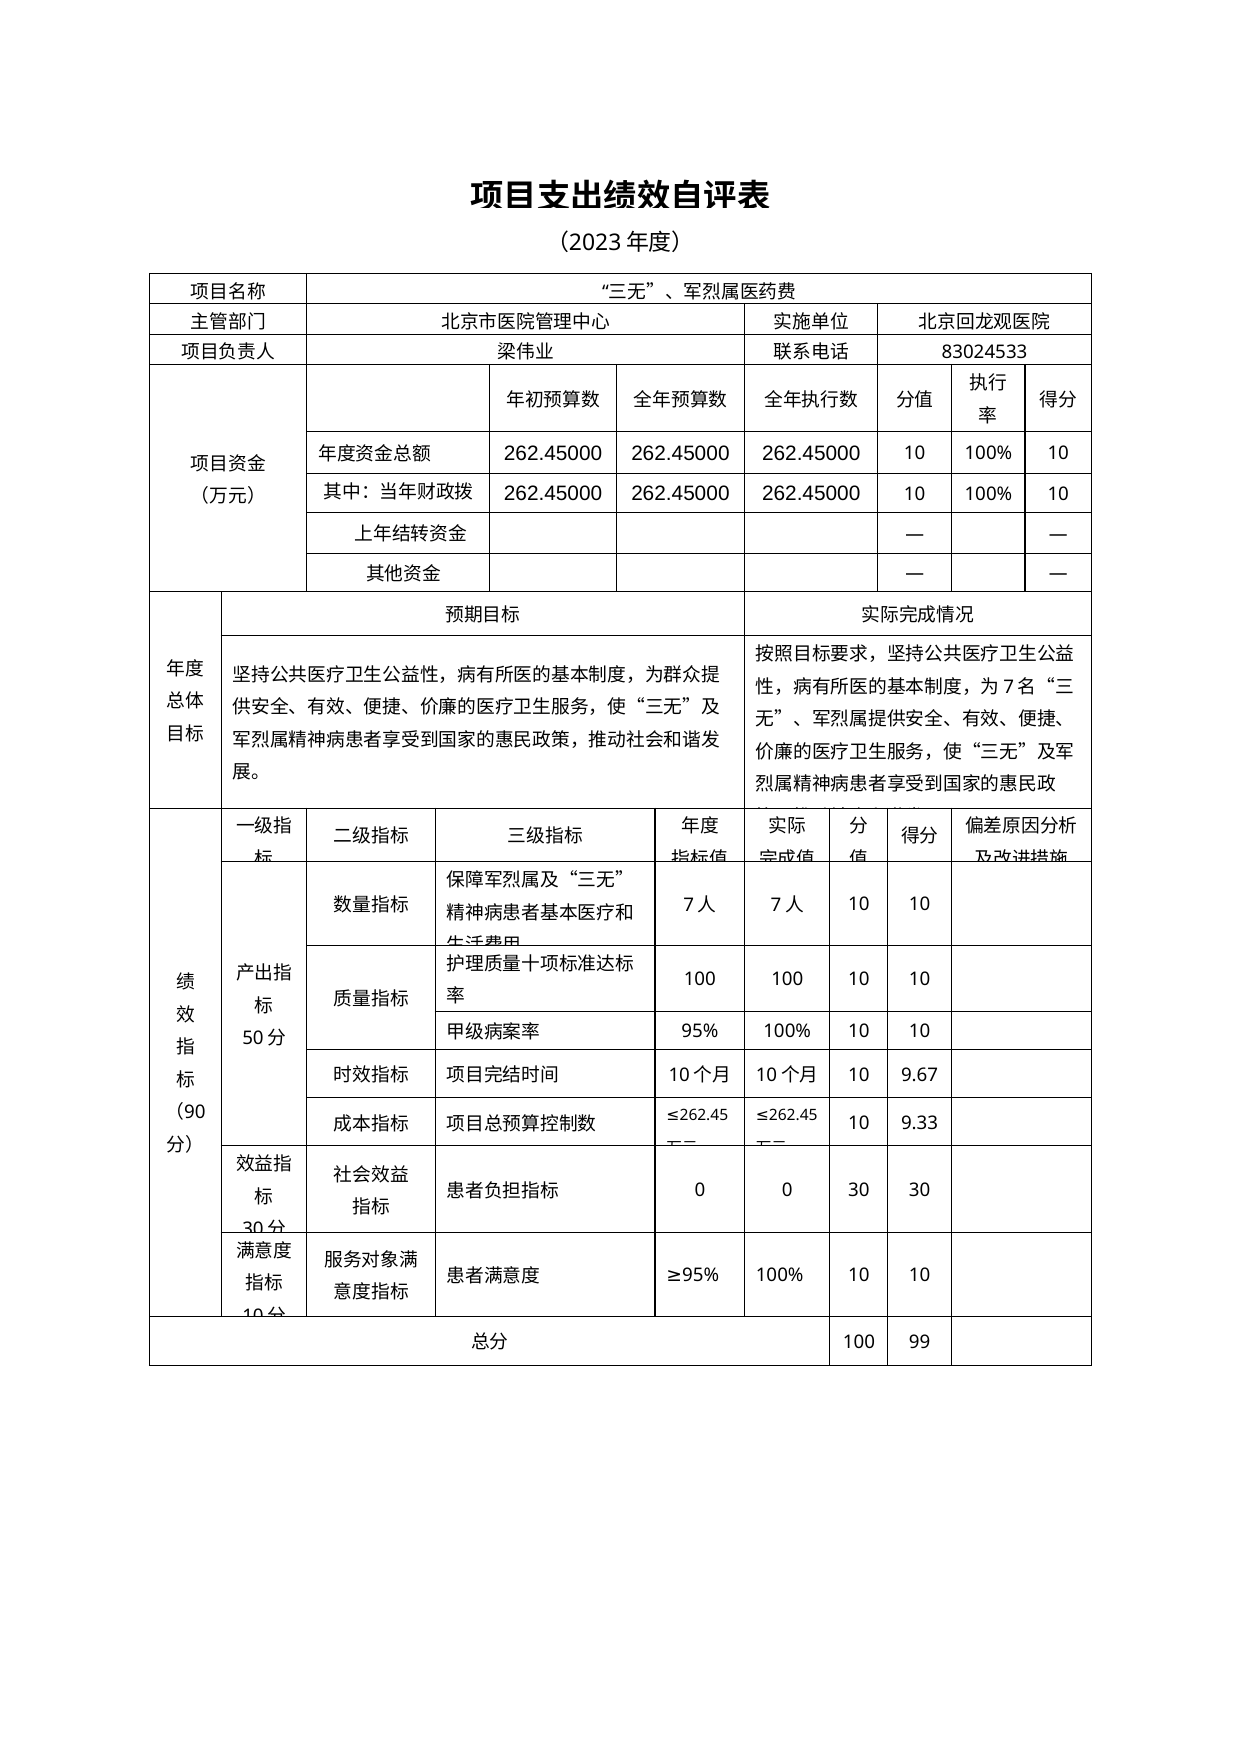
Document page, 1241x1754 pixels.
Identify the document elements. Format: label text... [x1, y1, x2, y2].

table_cell 10 [888, 946, 951, 1011]
table_cell ≤262.45万元 [745, 1098, 829, 1145]
table_cell [952, 1317, 1091, 1365]
table_cell 服务对象满意度指标 [307, 1233, 435, 1316]
table_cell 10 [830, 1012, 887, 1049]
table_cell 偏差原因分析及改进措施 [952, 809, 1091, 861]
table_cell 产出指标 50分 [222, 862, 306, 1145]
table_cell 实施单位 [745, 304, 877, 333]
table_cell 262.45000 [490, 432, 616, 473]
table_cell — [878, 513, 951, 553]
table_cell 按照目标要求，坚持公共医疗卫生公益性，病有所医的基本制度，为7名“三无”、军烈属提供安全、有效、便捷、价廉的医疗卫生服务，使“三无”及军烈属精神病患者享受到国家的惠民政策，推动社会和谐发展。 [745, 636, 1091, 807]
table_cell 成本指标 [307, 1098, 435, 1145]
table_cell [307, 365, 489, 431]
table_cell 满意度 指标 10分 [222, 1233, 306, 1316]
table_cell 三级指标 [436, 809, 654, 861]
table_cell [617, 513, 744, 553]
table_cell [952, 1233, 1091, 1316]
table_cell [952, 1098, 1091, 1145]
table_cell 保障军烈属及“三无”精神病患者基本医疗和生活费用 [436, 862, 654, 944]
table_cell [952, 1146, 1091, 1232]
table_cell 83024533 [878, 335, 1091, 364]
table_cell 一级指标 [222, 809, 306, 861]
table_cell 全年预算数 [617, 365, 744, 431]
table_cell [952, 554, 1024, 591]
table_cell 262.45000 [745, 474, 877, 512]
table_cell 坚持公共医疗卫生公益性，病有所医的基本制度，为群众提供安全、有效、便捷、价廉的医疗卫生服务，使“三无”及军烈属精神病患者享受到国家的惠民政策，推动社会和谐发展。 [222, 636, 744, 807]
table_cell 分值 [830, 809, 887, 861]
table_cell 9.33 [888, 1098, 951, 1145]
table_cell 9.67 [888, 1050, 951, 1097]
table_cell 主管部门 [150, 304, 306, 333]
table_cell 社会效益 指标 [307, 1146, 435, 1232]
table_cell 护理质量十项标准达标率 [436, 946, 654, 1011]
table_cell [745, 554, 877, 591]
table_cell 绩 效 指 标 （90分） [150, 809, 221, 1316]
table_cell 10 [888, 1012, 951, 1049]
table_cell 总分 [150, 1317, 829, 1365]
table_cell 项目总预算控制数 [436, 1098, 654, 1145]
table_cell 时效指标 [307, 1050, 435, 1097]
table_cell 10 [830, 1050, 887, 1097]
table_cell 项目负责人 [150, 335, 306, 364]
table_cell 10 [888, 862, 951, 944]
table_cell 联系电话 [745, 335, 877, 364]
table_cell 10 [878, 474, 951, 512]
table_cell 30 [830, 1146, 887, 1232]
table_cell 100% [745, 1012, 829, 1049]
table_cell 效益指标 30分 [222, 1146, 306, 1232]
table_cell 0 [745, 1146, 829, 1232]
table_cell 质量指标 [307, 946, 435, 1049]
table_cell 北京市医院管理中心 [307, 304, 744, 333]
table_cell 99 [888, 1317, 951, 1365]
table_cell 得分 [888, 809, 951, 861]
table_cell 262.45000 [490, 474, 616, 512]
table_cell 7人 [745, 862, 829, 944]
table_cell 100 [830, 1317, 887, 1365]
table_cell 上年结转资金 [307, 513, 489, 553]
table_header 项目支出绩效自评表 [149, 162, 1091, 208]
table_cell 262.45000 [617, 474, 744, 512]
table_cell 其他资金 [307, 554, 489, 591]
table_cell 10 [1026, 432, 1091, 473]
table_cell 10 [830, 946, 887, 1011]
table_cell 10 [830, 1233, 887, 1316]
table_cell （2023年度） [149, 208, 1091, 273]
table_cell — [1026, 513, 1091, 553]
table_cell 100% [745, 1233, 829, 1316]
table_cell 100% [952, 474, 1024, 512]
table_cell [952, 946, 1091, 1011]
table_cell 北京回龙观医院 [878, 304, 1091, 333]
table_cell 年度总体目标 [150, 592, 221, 807]
table_cell 患者满意度 [436, 1233, 654, 1316]
table_cell 30 [888, 1146, 951, 1232]
table_cell [745, 513, 877, 553]
table_cell 10个月 [656, 1050, 744, 1097]
table_cell 实际 完成值 [745, 809, 829, 861]
table_cell — [1026, 554, 1091, 591]
table_cell 项目名称 [150, 274, 306, 303]
table_cell 100% [952, 432, 1024, 473]
table_cell 7人 [656, 862, 744, 944]
table_cell 项目资金 （万元） [150, 365, 306, 591]
table_cell [617, 554, 744, 591]
table_cell 95% [656, 1012, 744, 1049]
table_cell 梁伟业 [307, 335, 744, 364]
table_cell 10 [878, 432, 951, 473]
table_cell 10 [1026, 474, 1091, 512]
table_cell [952, 1012, 1091, 1049]
table_cell 得分 [1026, 365, 1091, 431]
table_cell 10 [888, 1233, 951, 1316]
table_cell — [878, 554, 951, 591]
table_cell 实际完成情况 [745, 592, 1091, 635]
table_cell 甲级病案率 [436, 1012, 654, 1049]
table_cell “三无”、军烈属医药费 [307, 274, 1091, 303]
table_cell 10 [830, 1098, 887, 1145]
table_cell 其中：当年财政拨款 [307, 474, 489, 512]
table_cell 预期目标 [222, 592, 744, 635]
table_cell 年度资金总额 [307, 432, 489, 473]
table_cell 262.45000 [617, 432, 744, 473]
table_cell [490, 554, 616, 591]
table_cell 全年执行数 [745, 365, 877, 431]
table_cell 患者负担指标 [436, 1146, 654, 1232]
table_cell 100 [656, 946, 744, 1011]
table_cell 10 [830, 862, 887, 944]
table_cell 262.45000 [745, 432, 877, 473]
table_cell 0 [656, 1146, 744, 1232]
table_cell ≥95% [656, 1233, 744, 1316]
table_cell 分值 [878, 365, 951, 431]
table_cell 10个月 [745, 1050, 829, 1097]
table_cell [490, 513, 616, 553]
table_cell [952, 862, 1091, 944]
table_cell ≤262.45万元 [656, 1098, 744, 1145]
table_cell [952, 513, 1024, 553]
table_cell 数量指标 [307, 862, 435, 944]
table_cell 执行率 [952, 365, 1024, 431]
table_cell [952, 1050, 1091, 1097]
table_cell 项目完结时间 [436, 1050, 654, 1097]
table_cell 年初预算数 [490, 365, 616, 431]
table_cell 100 [745, 946, 829, 1011]
table_cell 二级指标 [307, 809, 435, 861]
table_cell 年度 指标值 [656, 809, 744, 861]
